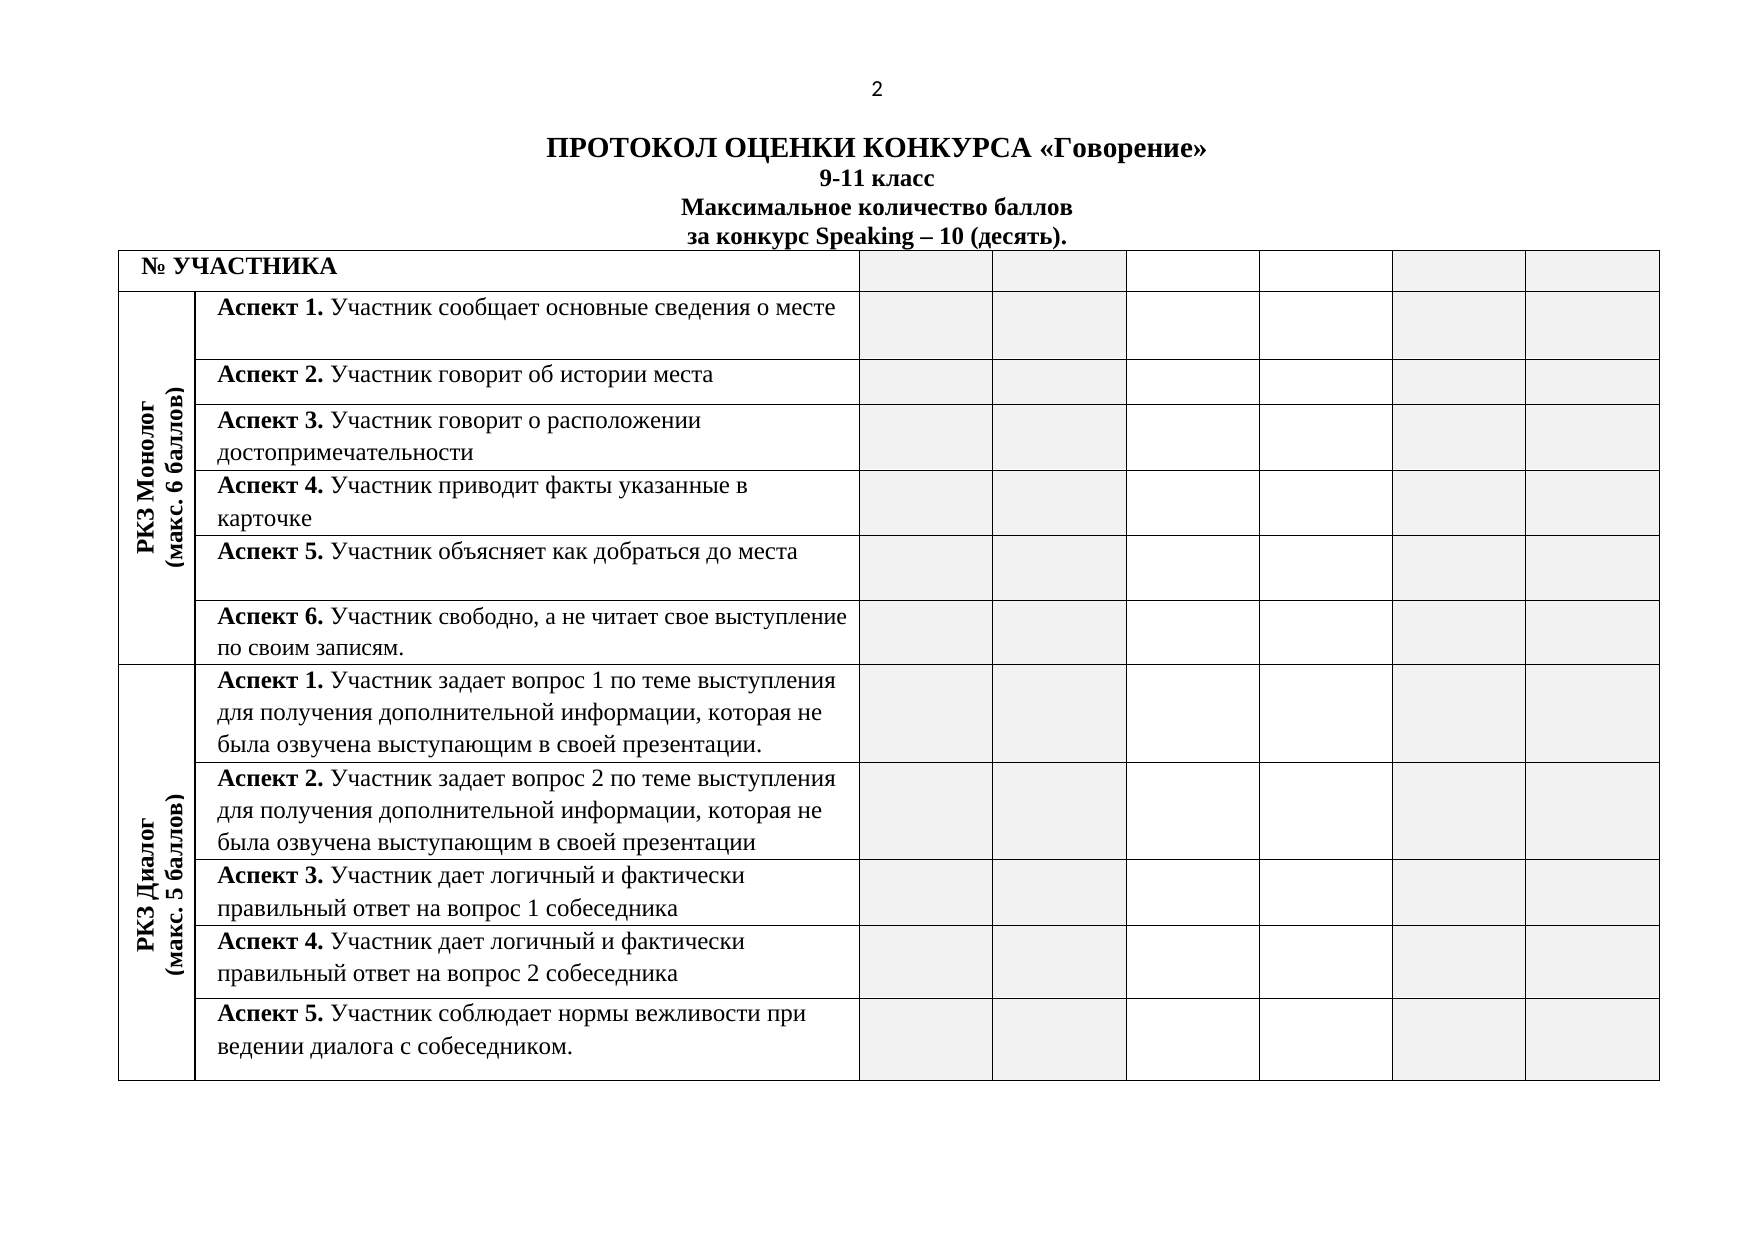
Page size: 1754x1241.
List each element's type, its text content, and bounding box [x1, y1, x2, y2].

table_cell [993, 360, 1126, 404]
table_cell [1526, 860, 1659, 925]
table_cell [1260, 860, 1392, 925]
table_cell Аспект 2. Участник говорит об истории места [196, 360, 859, 404]
table_cell [1393, 292, 1525, 358]
table_cell Аспект 3. Участник дает логичный и фактически правильный ответ на вопрос 1 собеседника [196, 860, 859, 925]
table_cell [1127, 665, 1259, 762]
table_cell [1393, 926, 1525, 997]
table_cell [1260, 405, 1392, 469]
table_cell Аспект 5. Участник объясняет как добраться до места [196, 536, 859, 600]
table_cell [993, 926, 1126, 997]
table_cell [1260, 926, 1392, 997]
text за конкурс Speaking – 10 (десять). [118, 221, 1636, 250]
table_cell [1260, 999, 1392, 1080]
table_header [1260, 251, 1392, 291]
table_cell [1526, 999, 1659, 1080]
table_header [1127, 251, 1259, 291]
table_cell [860, 536, 992, 600]
table_cell [993, 999, 1126, 1080]
table_cell [1127, 536, 1259, 600]
table_cell [993, 536, 1126, 600]
table_cell [1393, 471, 1525, 535]
table_cell [860, 471, 992, 535]
table_cell Аспект 1. Участник задает вопрос 1 по теме выступления для получения дополнительной информации, которая не была озвучена выступающим в своей презентации. [196, 665, 859, 762]
table_cell [1127, 360, 1259, 404]
table_cell [1393, 860, 1525, 925]
table_cell [1393, 360, 1525, 404]
table_cell [1127, 471, 1259, 535]
table_cell [1526, 665, 1659, 762]
table_cell [1260, 665, 1392, 762]
table_cell [1526, 405, 1659, 469]
table_cell [1127, 860, 1259, 925]
table_cell [993, 292, 1126, 358]
table_cell [1127, 292, 1259, 358]
table_cell [1526, 292, 1659, 358]
table_cell Аспект 5. Участник соблюдает нормы вежливости при ведении диалога с собеседником. [196, 999, 859, 1080]
table_cell РКЗ Диалог (макс. 5 баллов) [119, 665, 194, 1080]
table_cell [993, 471, 1126, 535]
subtitle ПРОТОКОЛ ОЦЕНКИ КОНКУРСА «Говорение» [118, 130, 1636, 163]
table_cell [1127, 926, 1259, 997]
text 9-11 класс [118, 163, 1636, 192]
table_cell [860, 860, 992, 925]
table_cell Аспект 3. Участник говорит о расположении достопримечательности [196, 405, 859, 469]
table_header [860, 251, 992, 291]
table_cell [1127, 601, 1259, 664]
table_cell Аспект 4. Участник приводит факты указанные в карточке [196, 471, 859, 535]
table_cell [1127, 999, 1259, 1080]
table_cell [1393, 405, 1525, 469]
table_cell [1526, 926, 1659, 997]
table_cell [1260, 536, 1392, 600]
table_cell [1526, 471, 1659, 535]
table_cell [1260, 763, 1392, 859]
table_cell [1393, 999, 1525, 1080]
table_header № УЧАСТНИКА [119, 251, 859, 291]
table_cell [1393, 665, 1525, 762]
table_cell [1260, 601, 1392, 664]
table_cell [1526, 763, 1659, 859]
table_cell [993, 860, 1126, 925]
table_header [1393, 251, 1525, 291]
text Максимальное количество баллов [118, 192, 1636, 221]
table_cell [1127, 763, 1259, 859]
table_cell [1260, 292, 1392, 358]
table_cell [860, 405, 992, 469]
table_cell [860, 999, 992, 1080]
table_cell [1260, 471, 1392, 535]
table_cell [1260, 360, 1392, 404]
table_cell [860, 601, 992, 664]
table_cell [860, 360, 992, 404]
table_cell [1393, 601, 1525, 664]
table_cell [993, 601, 1126, 664]
table_cell [1393, 536, 1525, 600]
table_cell [1526, 601, 1659, 664]
table_header [1526, 251, 1659, 291]
table_cell [860, 926, 992, 997]
table_cell [1393, 763, 1525, 859]
table_cell [860, 292, 992, 358]
table_cell [1526, 360, 1659, 404]
table_cell Аспект 1. Участник сообщает основные сведения о месте [196, 292, 859, 358]
table_cell Аспект 2. Участник задает вопрос 2 по теме выступления для получения дополнительной информации, которая не была озвучена выступающим в своей презентации [196, 763, 859, 859]
table_cell [1127, 405, 1259, 469]
table_cell Аспект 4. Участник дает логичный и фактически правильный ответ на вопрос 2 собеседника [196, 926, 859, 997]
table_cell [860, 763, 992, 859]
table_header [993, 251, 1126, 291]
table_cell [1526, 536, 1659, 600]
table_cell Аспект 6. Участник свободно, а не читает свое выступление по своим записям. [196, 601, 859, 664]
table_cell РКЗ Монолог (макс. 6 баллов) [119, 292, 194, 664]
table_cell [993, 763, 1126, 859]
table_cell [993, 405, 1126, 469]
table_cell [993, 665, 1126, 762]
table_cell [860, 665, 992, 762]
